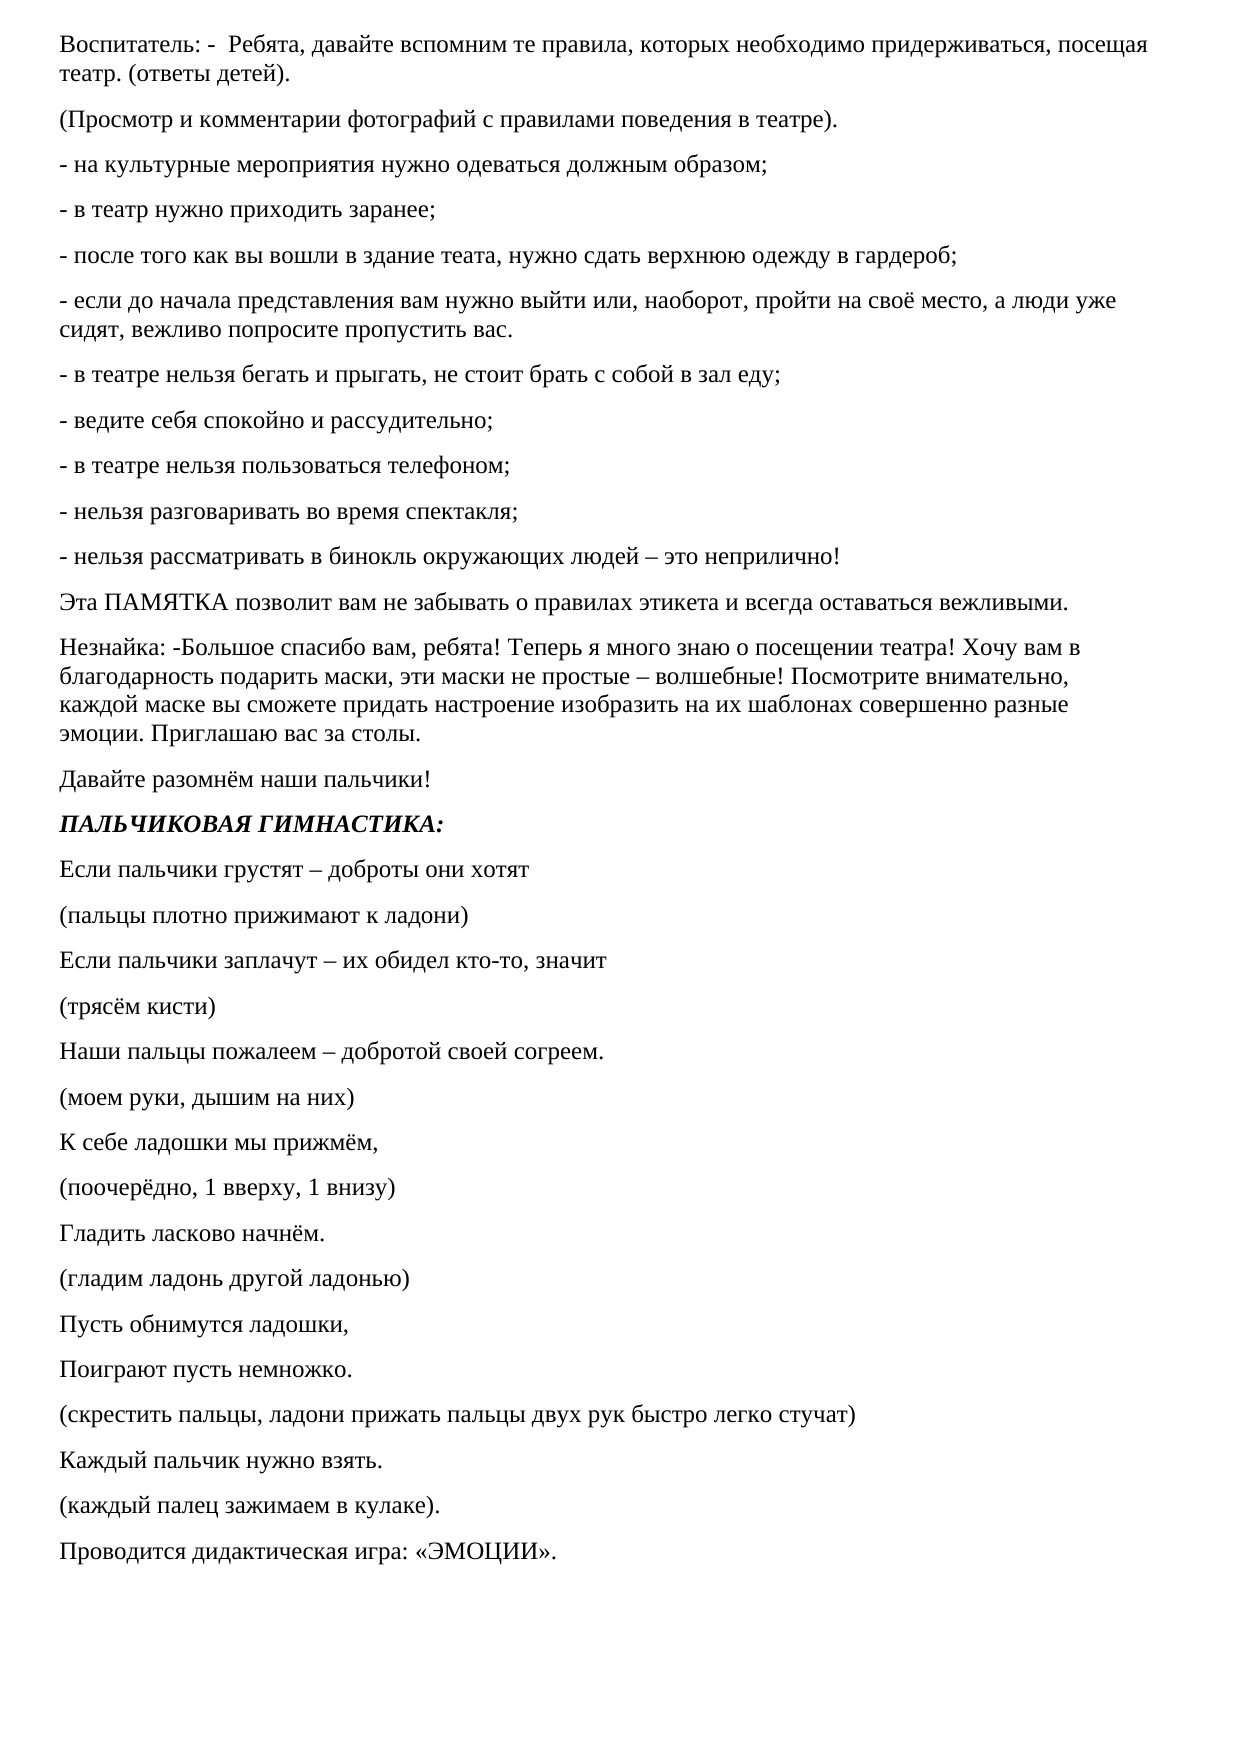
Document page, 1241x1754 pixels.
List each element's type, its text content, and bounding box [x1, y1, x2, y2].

text (поочерёдно, 1 вверху, 1 внизу) [59, 1172, 1152, 1201]
text - в театре нельзя пользоваться телефоном; [59, 450, 1152, 479]
text (каждый палец зажимаем в кулаке). [59, 1490, 1152, 1519]
text Проводится дидактическая игра: «ЭМОЦИИ». [59, 1536, 1152, 1564]
text (пальцы плотно прижимают к ладони) [59, 900, 1152, 929]
text - после того как вы вошли в здание теата, нужно сдать верхнюю одежду в гардероб; [59, 240, 1152, 269]
text Пусть обнимутся ладошки, [59, 1309, 1152, 1337]
text (моем руки, дышим на них) [59, 1082, 1152, 1110]
text - нельзя рассматривать в бинокль окружающих людей – это неприлично! [59, 541, 1152, 570]
text Незнайка: -Большое спасибо вам, ребята! Теперь я много знаю о посещении театра! Хочу вам в благодарность подарить маски, эти маски не простые – волшебные! Посмотрите внимательно, каждой маске вы сможете придать настроение изобразить на их шаблонах совершенно разные эмоции. Приглашаю вас за столы. [59, 632, 1152, 747]
text Давайте разомнём наши пальчики! [59, 764, 1152, 792]
text К себе ладошки мы прижмём, [59, 1127, 1152, 1156]
text Наши пальцы пожалеем – добротой своей согреем. [59, 1036, 1152, 1065]
text Воспитатель: - Ребята, давайте вспомним те правила, которых необходимо придерживаться, посещая театр. (ответы детей). [59, 29, 1152, 87]
text Если пальчики грустят – доброты они хотят [59, 854, 1152, 883]
text Если пальчики заплачут – их обидел кто-то, значит [59, 945, 1152, 974]
text - в театре нельзя бегать и прыгать, не стоит брать с собой в зал еду; [59, 359, 1152, 388]
text - на культурные мероприятия нужно одеваться должным образом; [59, 149, 1152, 178]
text - ведите себя спокойно и рассудительно; [59, 405, 1152, 434]
text Гладить ласково начнём. [59, 1218, 1152, 1247]
text - нельзя разговаривать во время спектакля; [59, 496, 1152, 524]
text - если до начала представления вам нужно выйти или, наоборот, пройти на своё место, а люди уже сидят, вежливо попросите пропустить вас. [59, 285, 1152, 343]
text Каждый пальчик нужно взять. [59, 1445, 1152, 1474]
text - в театр нужно приходить заранее; [59, 194, 1152, 223]
text (Просмотр и комментарии фотографий с правилами поведения в театре). [59, 104, 1152, 132]
text (гладим ладонь другой ладонью) [59, 1263, 1152, 1292]
text (скрестить пальцы, ладони прижать пальцы двух рук быстро легко стучат) [59, 1399, 1152, 1428]
text Эта ПАМЯТКА позволит вам не забывать о правилах этикета и всегда оставаться вежливыми. [59, 587, 1152, 615]
text ПАЛЬЧИКОВАЯ ГИМНАСТИКА: [59, 809, 1152, 838]
text Поиграют пусть немножко. [59, 1354, 1152, 1383]
text (трясём кисти) [59, 991, 1152, 1019]
